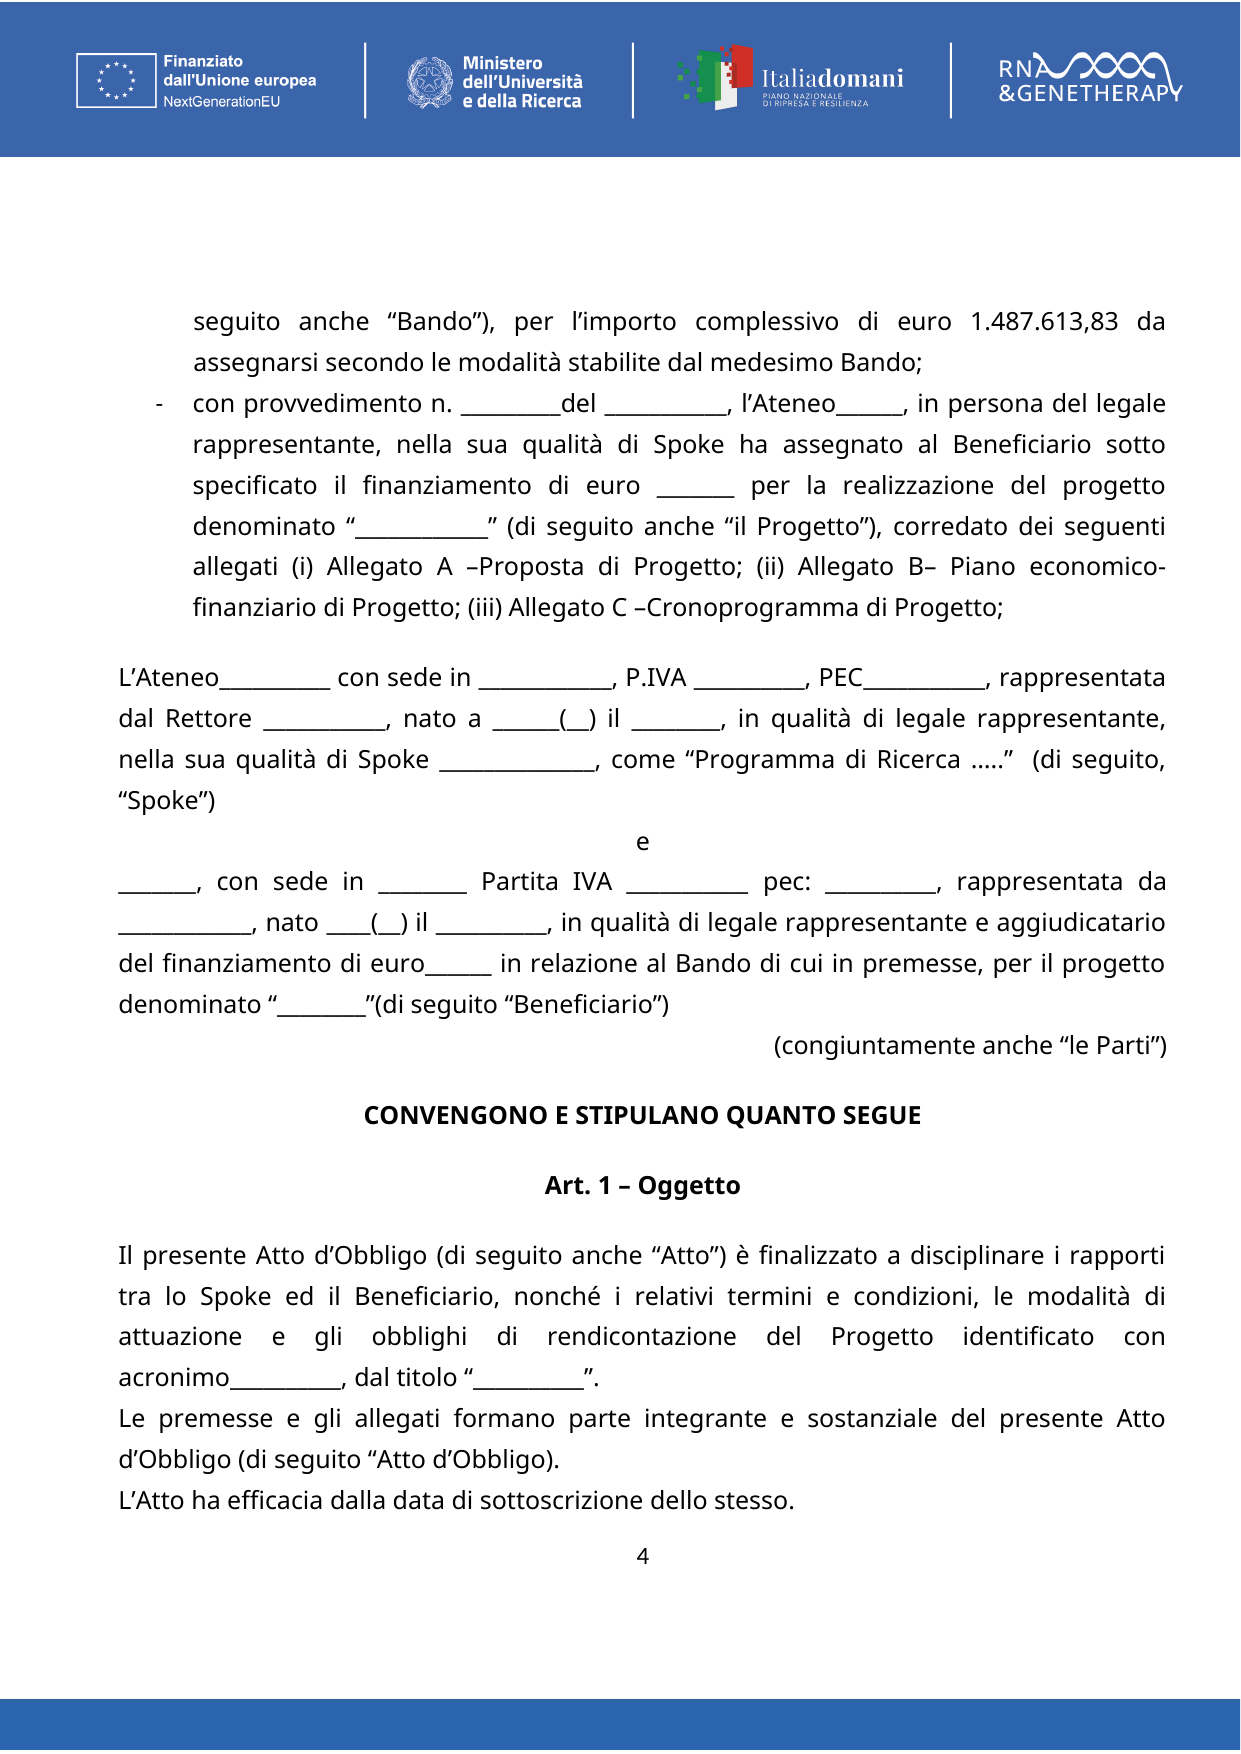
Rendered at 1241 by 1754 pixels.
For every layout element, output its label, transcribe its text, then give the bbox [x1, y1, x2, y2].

text _______, con sede in ________ Partita IVA ___________ pec: __________, rappresentata da ____________, nato ____(__) il __________, in qualità di legale rappresentante e aggiudicatario del finanziamento di euro______ in relazione al Bando di cui in premesse, per il progetto denominato “________”(di seguito “Beneficiario”) [118, 864, 1167, 1021]
text L’Ateneo__________ con sede in ____________, P.IVA __________, PEC___________, rappresentata dal Rettore ___________, nato a ______(__) il ________, in qualità di legale rappresentante, nella sua qualità di Spoke ______________, come “Programma di Ricerca …..” (di seguito, “Spoke”) [118, 660, 1167, 816]
text (congiuntamente anche “le Parti”) [118, 1027, 1167, 1061]
text e [118, 823, 1167, 857]
text CONVENGONO E STIPULANO QUANTO SEGUE [118, 1097, 1167, 1131]
text L’Atto ha efficacia dalla data di sottoscrizione dello stesso. [118, 1482, 1167, 1516]
list con provvedimento n. _________del ___________, l’Ateneo______, in persona del legale rappresentante, nella sua qualità di Spoke ha assegnato al Beneficiario sotto specificato il finanziamento di euro _______ per la realizzazione del progetto denominato “____________” (di seguito anche “il Progetto”), corredato dei seguenti allegati (i) Allegato A –Proposta di Progetto; (ii) Allegato B– Piano economico-finanziario di Progetto; (iii) Allegato C –Cronoprogramma di Progetto; [155, 386, 1167, 624]
picture [0, 2, 1241, 157]
text Il presente Atto d’Obbligo (di seguito anche “Atto”) è finalizzato a disciplinare i rapporti tra lo Spoke ed il Beneficiario, nonché i relativi termini e condizioni, le modalità di attuazione e gli obblighi di rendicontazione del Progetto identificato con acronimo__________, dal titolo “__________”. [118, 1237, 1167, 1394]
text Le premesse e gli allegati formano parte integrante e sostanziale del presente Atto d’Obbligo (di seguito “Atto d’Obbligo). [118, 1401, 1167, 1476]
picture [0, 1571, 1241, 1750]
text Art. 1 – Oggetto [118, 1167, 1167, 1201]
